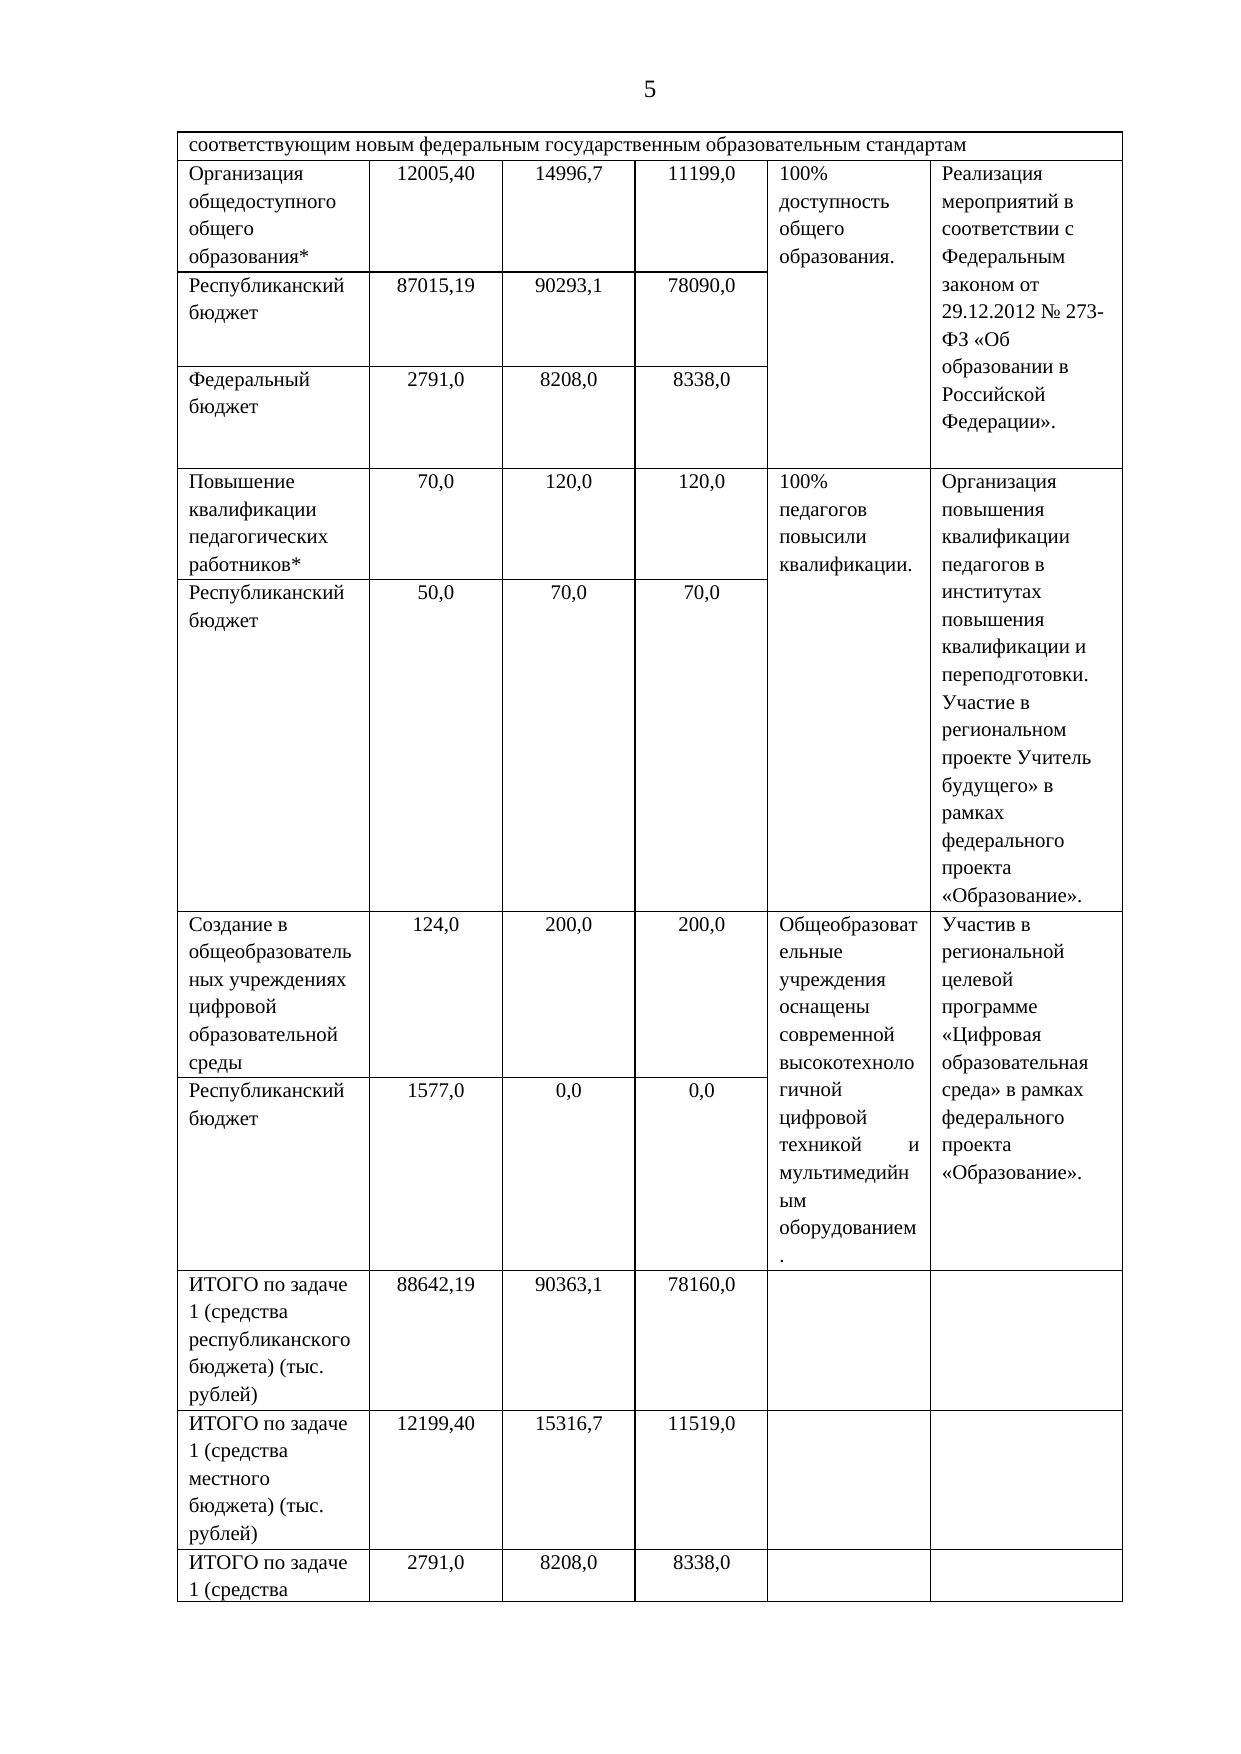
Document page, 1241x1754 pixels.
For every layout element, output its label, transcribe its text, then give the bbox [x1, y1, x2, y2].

table_cell 100% педагогов повысили квалификации. [768, 469, 930, 911]
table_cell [178, 1550, 369, 1601]
table_cell 78090,0 [636, 273, 767, 366]
table_cell 78160,0 [636, 1271, 767, 1409]
table_cell 200,0 [636, 912, 767, 1077]
table_cell Участив в региональной целевой программе «Цифровая образовательная среда» в рамках федерального проекта «Образование». [931, 912, 1122, 1270]
table_cell [931, 1550, 1122, 1601]
table_cell 70,0 [636, 580, 767, 911]
table_cell Общеобразовательные учреждения оснащены современной высокотехнологичной цифровой техникой и мультимедийным оборудованием. [768, 912, 930, 1270]
table_cell Республиканский бюджет [178, 273, 369, 366]
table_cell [178, 133, 1122, 160]
table_cell 120,0 [503, 469, 634, 579]
table_cell 70,0 [370, 469, 502, 579]
table_cell 120,0 [636, 469, 767, 579]
table_cell 2791,0 [370, 367, 502, 468]
table_cell 70,0 [503, 580, 634, 911]
table_cell 90363,1 [503, 1271, 634, 1409]
table_cell 1577,0 [370, 1078, 502, 1270]
table_cell 2791,0 [370, 1550, 502, 1601]
table_cell 0,0 [636, 1078, 767, 1270]
table_cell 14996,7 [503, 161, 634, 271]
table_cell Организация общедоступного общего образования* [178, 161, 369, 271]
table_cell [768, 1411, 930, 1548]
table_cell Реализация мероприятий в соответствии с Федеральным законом от 29.12.2012 № 273-ФЗ «Об образовании в Российской Федерации». [931, 161, 1122, 468]
table_cell [931, 1411, 1122, 1548]
table_cell Повышение квалификации педагогических работников* [178, 469, 369, 579]
table_cell ИТОГО по задаче 1 (средства республиканского бюджета) (тыс. рублей) [178, 1271, 369, 1409]
table_cell [768, 1550, 930, 1601]
table_cell Федеральный бюджет [178, 367, 369, 468]
table_cell [931, 1271, 1122, 1409]
table_cell ИТОГО по задаче 1 (средства местного бюджета) (тыс. рублей) [178, 1411, 369, 1548]
table_cell 8338,0 [636, 1550, 767, 1601]
table_cell 0,0 [503, 1078, 634, 1270]
table_cell 12199,40 [370, 1411, 502, 1548]
table_cell Создание в общеобразовательных учреждениях цифровой образовательной среды [178, 912, 369, 1077]
table_cell 87015,19 [370, 273, 502, 366]
table_cell Организация повышения квалификации педагогов в институтах повышения квалификации и переподготовки. Участие в региональном проекте Учитель будущего» в рамках федерального проекта «Образование». [931, 469, 1122, 911]
table_cell Республиканский бюджет [178, 1078, 369, 1270]
table_cell 8338,0 [636, 367, 767, 468]
table_cell 100% доступность общего образования. [768, 161, 930, 468]
table_cell 8208,0 [503, 367, 634, 468]
table_cell 8208,0 [503, 1550, 634, 1601]
table_cell 12005,40 [370, 161, 502, 271]
table_cell 88642,19 [370, 1271, 502, 1409]
table_cell 200,0 [503, 912, 634, 1077]
table_cell 50,0 [370, 580, 502, 911]
table_cell 11519,0 [636, 1411, 767, 1548]
table_cell 124,0 [370, 912, 502, 1077]
table_cell Республиканский бюджет [178, 580, 369, 911]
table_cell 90293,1 [503, 273, 634, 366]
table_cell 15316,7 [503, 1411, 634, 1548]
table_cell [768, 1271, 930, 1409]
table_cell 11199,0 [636, 161, 767, 271]
